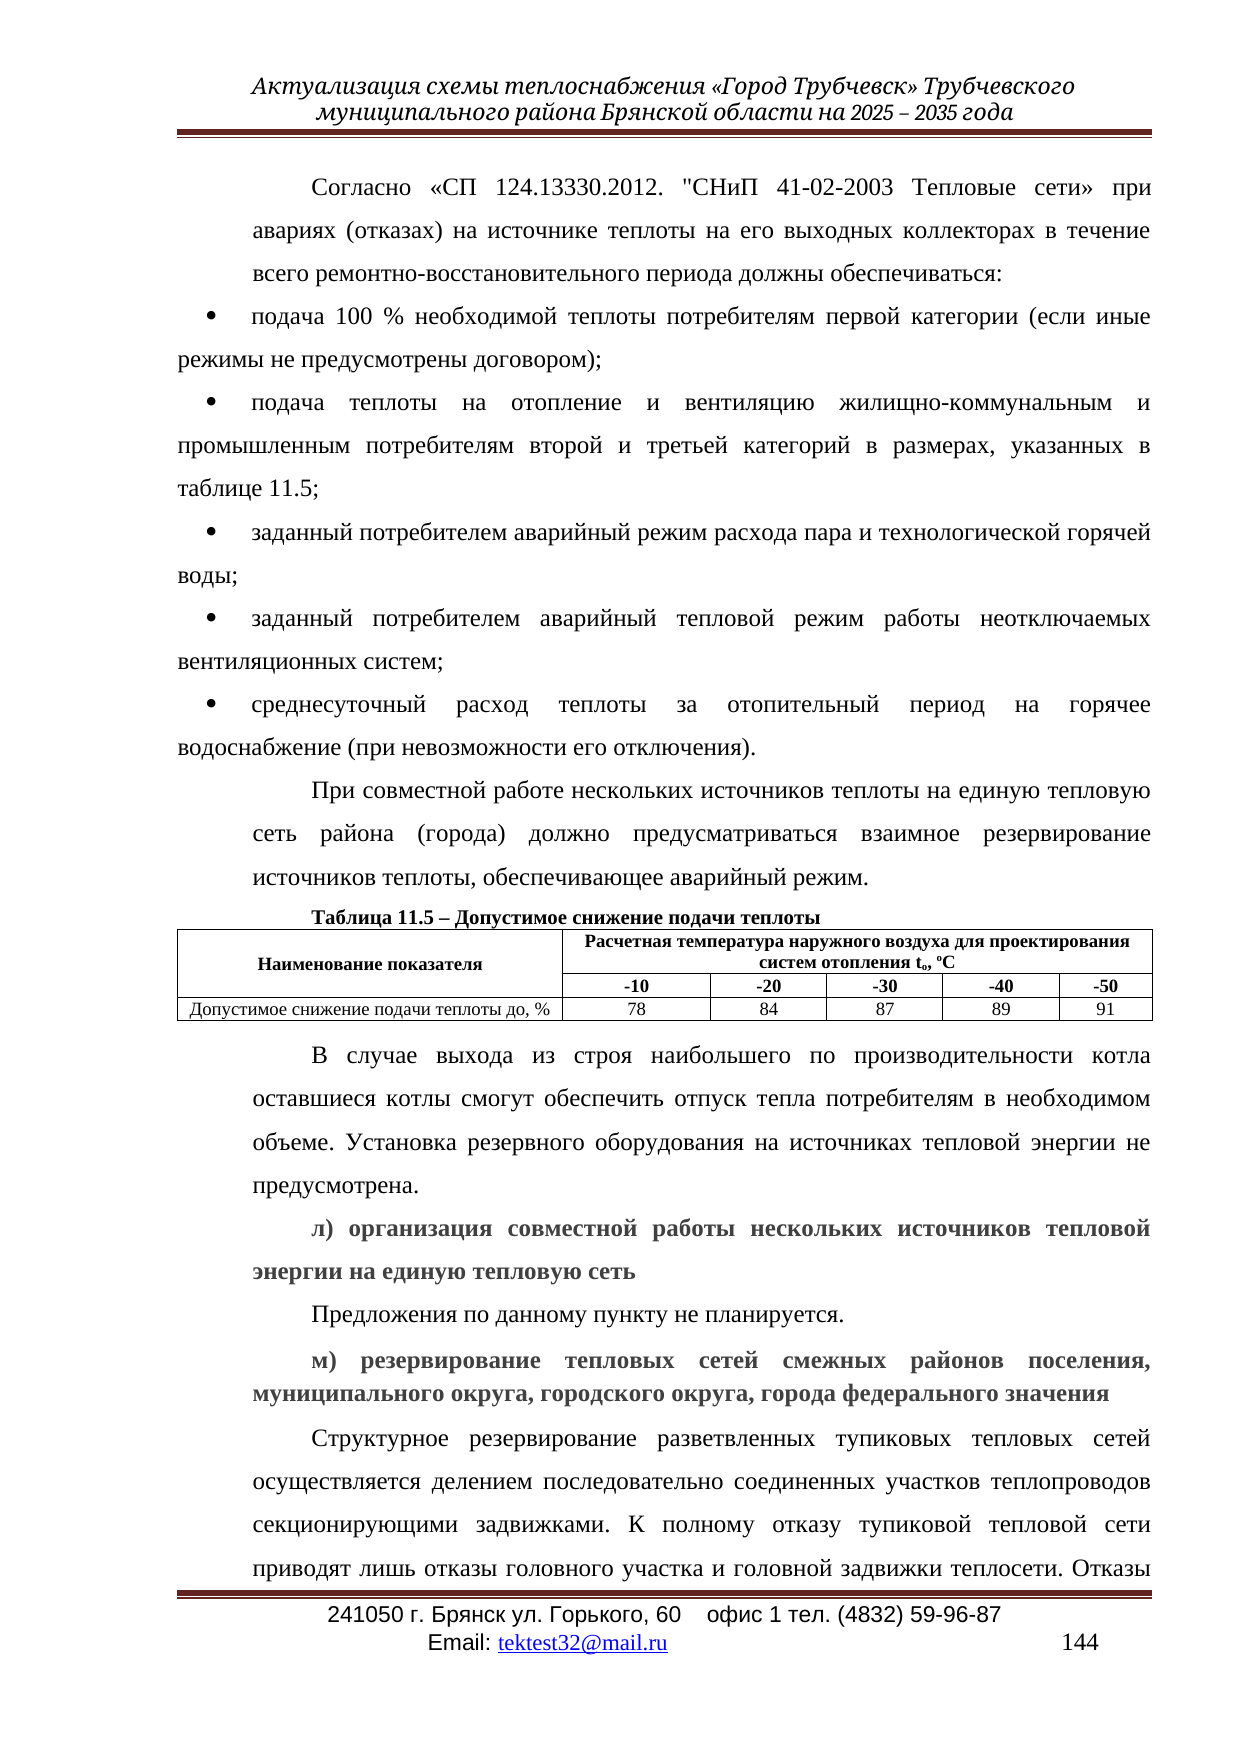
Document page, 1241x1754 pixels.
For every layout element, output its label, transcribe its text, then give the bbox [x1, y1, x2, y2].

text Предложения по данному пункту не планируется. [252, 1299, 1152, 1328]
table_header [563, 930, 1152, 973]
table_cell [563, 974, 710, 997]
list подача теплоты на отопление и вентиляцию жилищно-коммунальным и промышленным потребителям второй и третьей категорий в размерах, указанных в таблице 11.5; [177, 387, 1152, 502]
text При совместной работе нескольких источников теплоты на единую тепловую сеть района (города) должно предусматриваться взаимное резервирование источников теплоты, обеспечивающее аварийный режим. [252, 775, 1152, 890]
text Таблица 11.5 – Допустимое снижение подачи теплоты [252, 905, 1152, 929]
list среднесуточный расход теплоты за отопительный период на горячее водоснабжение (при невозможности его отключения). [177, 689, 1152, 761]
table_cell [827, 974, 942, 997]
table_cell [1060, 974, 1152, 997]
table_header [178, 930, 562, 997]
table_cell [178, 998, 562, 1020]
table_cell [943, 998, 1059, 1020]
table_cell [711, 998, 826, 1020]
text Согласно «СП 124.13330.2012. "СНиП 41-02-2003 Тепловые сети» при авариях (отказах) на источнике теплоты на его выходных коллекторах в течение всего ремонтно-восстановительного периода должны обеспечиваться: [252, 172, 1152, 287]
list заданный потребителем аварийный тепловой режим работы неотключаемых вентиляционных систем; [177, 603, 1152, 675]
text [252, 1423, 1152, 1581]
subtitle л) организация совместной работы нескольких источников тепловой энергии на единую тепловую сеть [252, 1213, 1152, 1285]
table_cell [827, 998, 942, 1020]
list подача 100 % необходимой теплоты потребителям первой категории (если иные режимы не предусмотрены договором); [177, 301, 1152, 373]
list заданный потребителем аварийный режим расхода пара и технологической горячей воды; [177, 517, 1152, 588]
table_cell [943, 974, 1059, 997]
text В случае выхода из строя наибольшего по производительности котла оставшиеся котлы смогут обеспечить отпуск тепла потребителям в необходимом объеме. Установка резервного оборудования на источниках тепловой энергии не предусмотрена. [252, 1040, 1152, 1198]
subtitle м) резервирование тепловых сетей смежных районов поселения, муниципального округа, городского округа, города федерального значения [252, 1345, 1152, 1406]
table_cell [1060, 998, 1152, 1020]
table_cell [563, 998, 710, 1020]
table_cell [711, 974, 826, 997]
